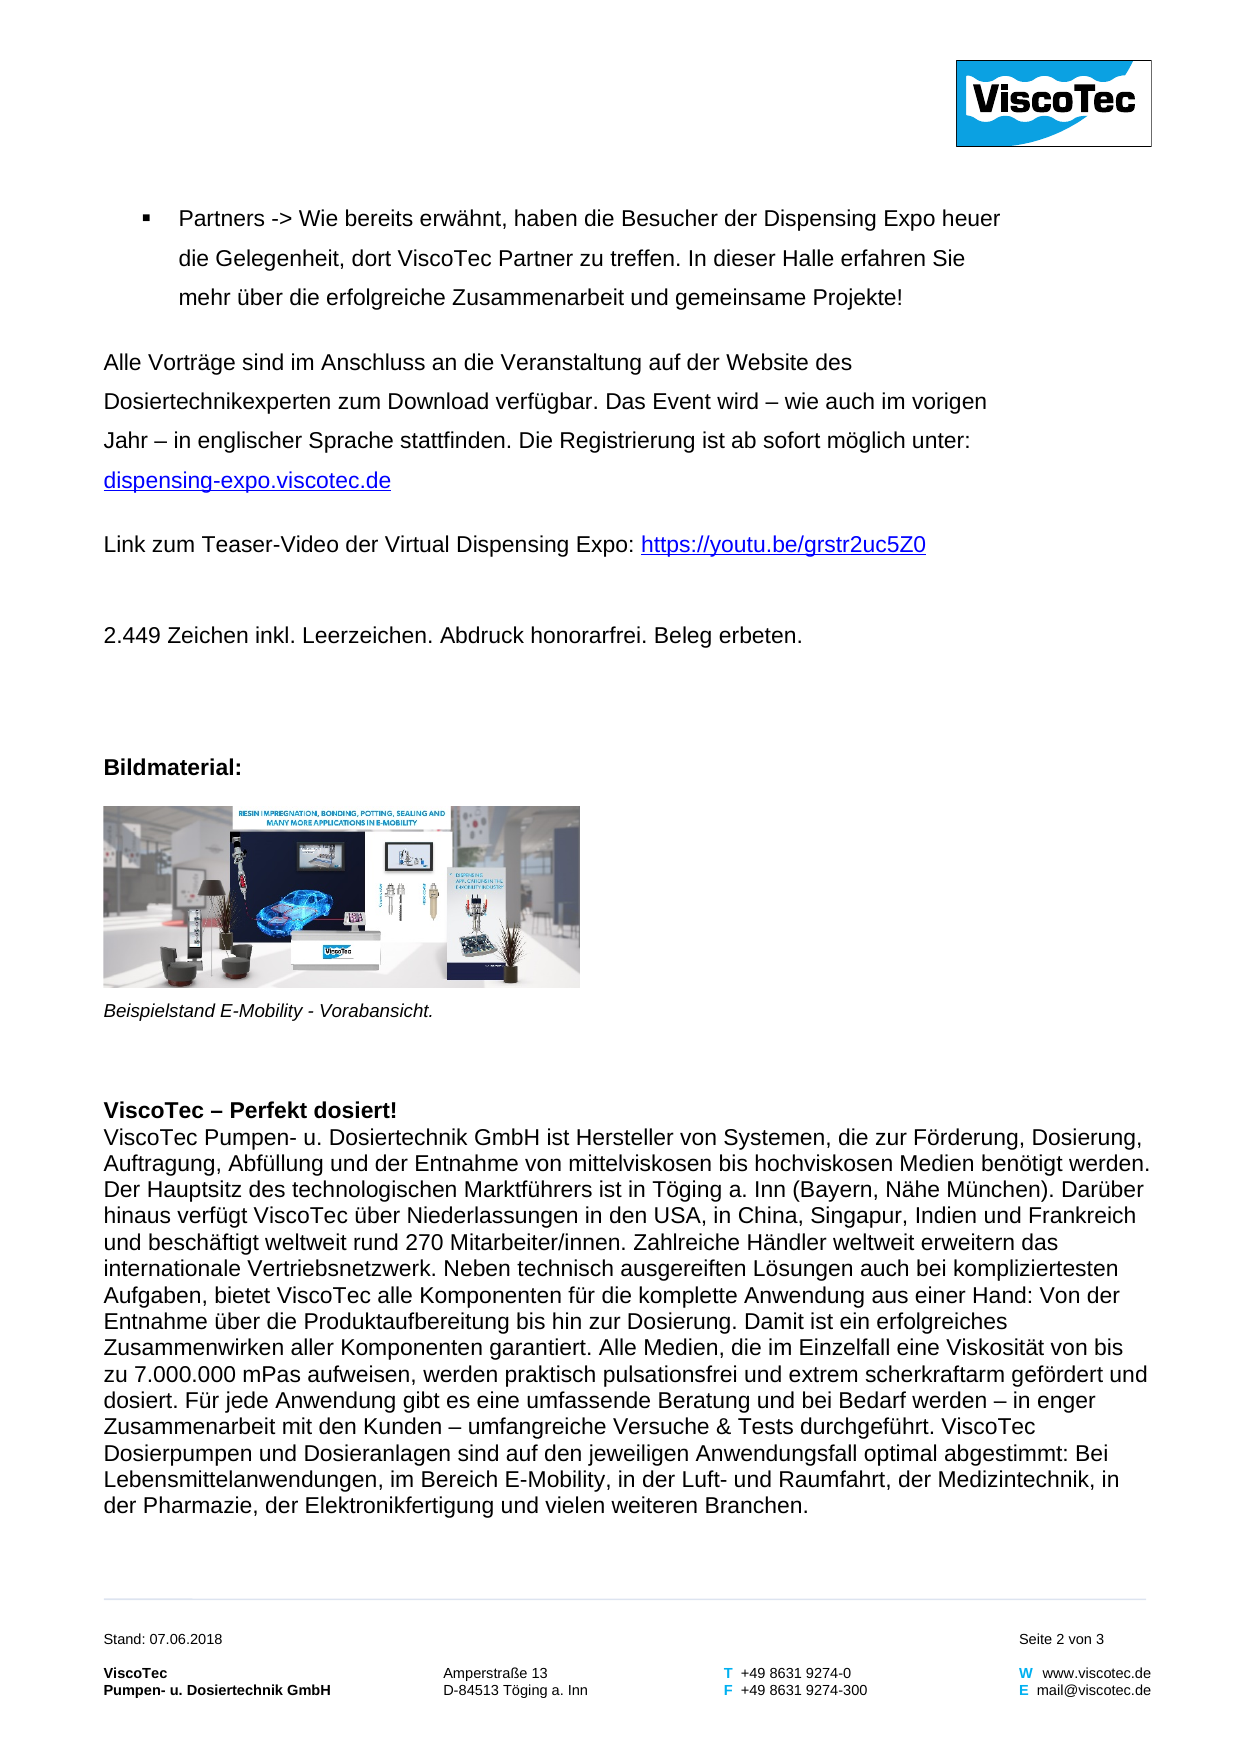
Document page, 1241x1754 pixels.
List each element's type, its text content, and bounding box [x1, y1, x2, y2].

text Link zum Teaser-Video der Virtual Dispensing Expo: https://youtu.be/grstr2uc5Z0 [103, 531, 1019, 558]
text Beispielstand E-Mobility - Vorabansicht. [103, 1000, 1019, 1022]
list Partners -> Wie bereits erwähnt, haben die Besucher der Dispensing Expo heuer die Gelegenheit, dort ViscoTec Partner zu treffen. In dieser Halle erfahren Sie mehr über die erfolgreiche Zusammenarbeit und gemeinsame Projekte! [141, 205, 1019, 310]
text ViscoTec Pumpen- u. Dosiertechnik GmbH ist Hersteller von Systemen, die zur Förderung, Dosierung, Auftragung, Abfüllung und der Entnahme von mittelviskosen bis hochviskosen Medien benötigt werden. Der Hauptsitz des technologischen Marktführers ist in Töging a. Inn (Bayern, Nähe München). Darüber hinaus verfügt ViscoTec über Niederlassungen in den USA, in China, Singapur, Indien und Frankreich und beschäftigt weltweit rund 270 Mitarbeiter/innen. Zahlreiche Händler weltweit erweitern das internationale Vertriebsnetzwerk. Neben technisch ausgereiften Lösungen auch bei kompliziertesten Aufgaben, bietet ViscoTec alle Komponenten für die komplette Anwendung aus einer Hand: Von der Entnahme über die Produktaufbereitung bis hin zur Dosierung. Damit ist ein erfolgreiches Zusammenwirken aller Komponenten garantiert. Alle Medien, die im Einzelfall eine Viskosität von bis zu 7.000.000 mPas aufweisen, werden praktisch pulsationsfrei und extrem scherkraftarm gefördert und dosiert. Für jede Anwendung gibt es eine umfassende Beratung und bei Bedarf werden – in enger Zusammenarbeit mit den Kunden – umfangreiche Versuche & Tests durchgeführt. ViscoTec Dosierpumpen und Dosieranlagen sind auf den jeweiligen Anwendungsfall optimal abgestimmt: Bei Lebensmittelanwendungen, im Bereich E-Mobility, in der Luft- und Raumfahrt, der Medizintechnik, in der Pharmazie, der Elektronikfertigung und vielen weiteren Branchen. [103, 1123, 1152, 1519]
text 2.449 Zeichen inkl. Leerzeichen. Abdruck honorarfrei. Beleg erbeten. [103, 622, 1152, 649]
text Bildmaterial: [103, 754, 1152, 780]
text Alle Vorträge sind im Anschluss an die Veranstaltung auf der Website des Dosiertechnikexperten zum Download verfügbar. Das Event wird – wie auch im vorigen Jahr – in englischer Sprache stattfinden. Die Registrierung ist ab sofort möglich unter: dispensing-expo.viscotec.de [103, 348, 1019, 493]
picture [103, 806, 580, 988]
text ViscoTec – Perfekt dosiert! [103, 1097, 1152, 1123]
